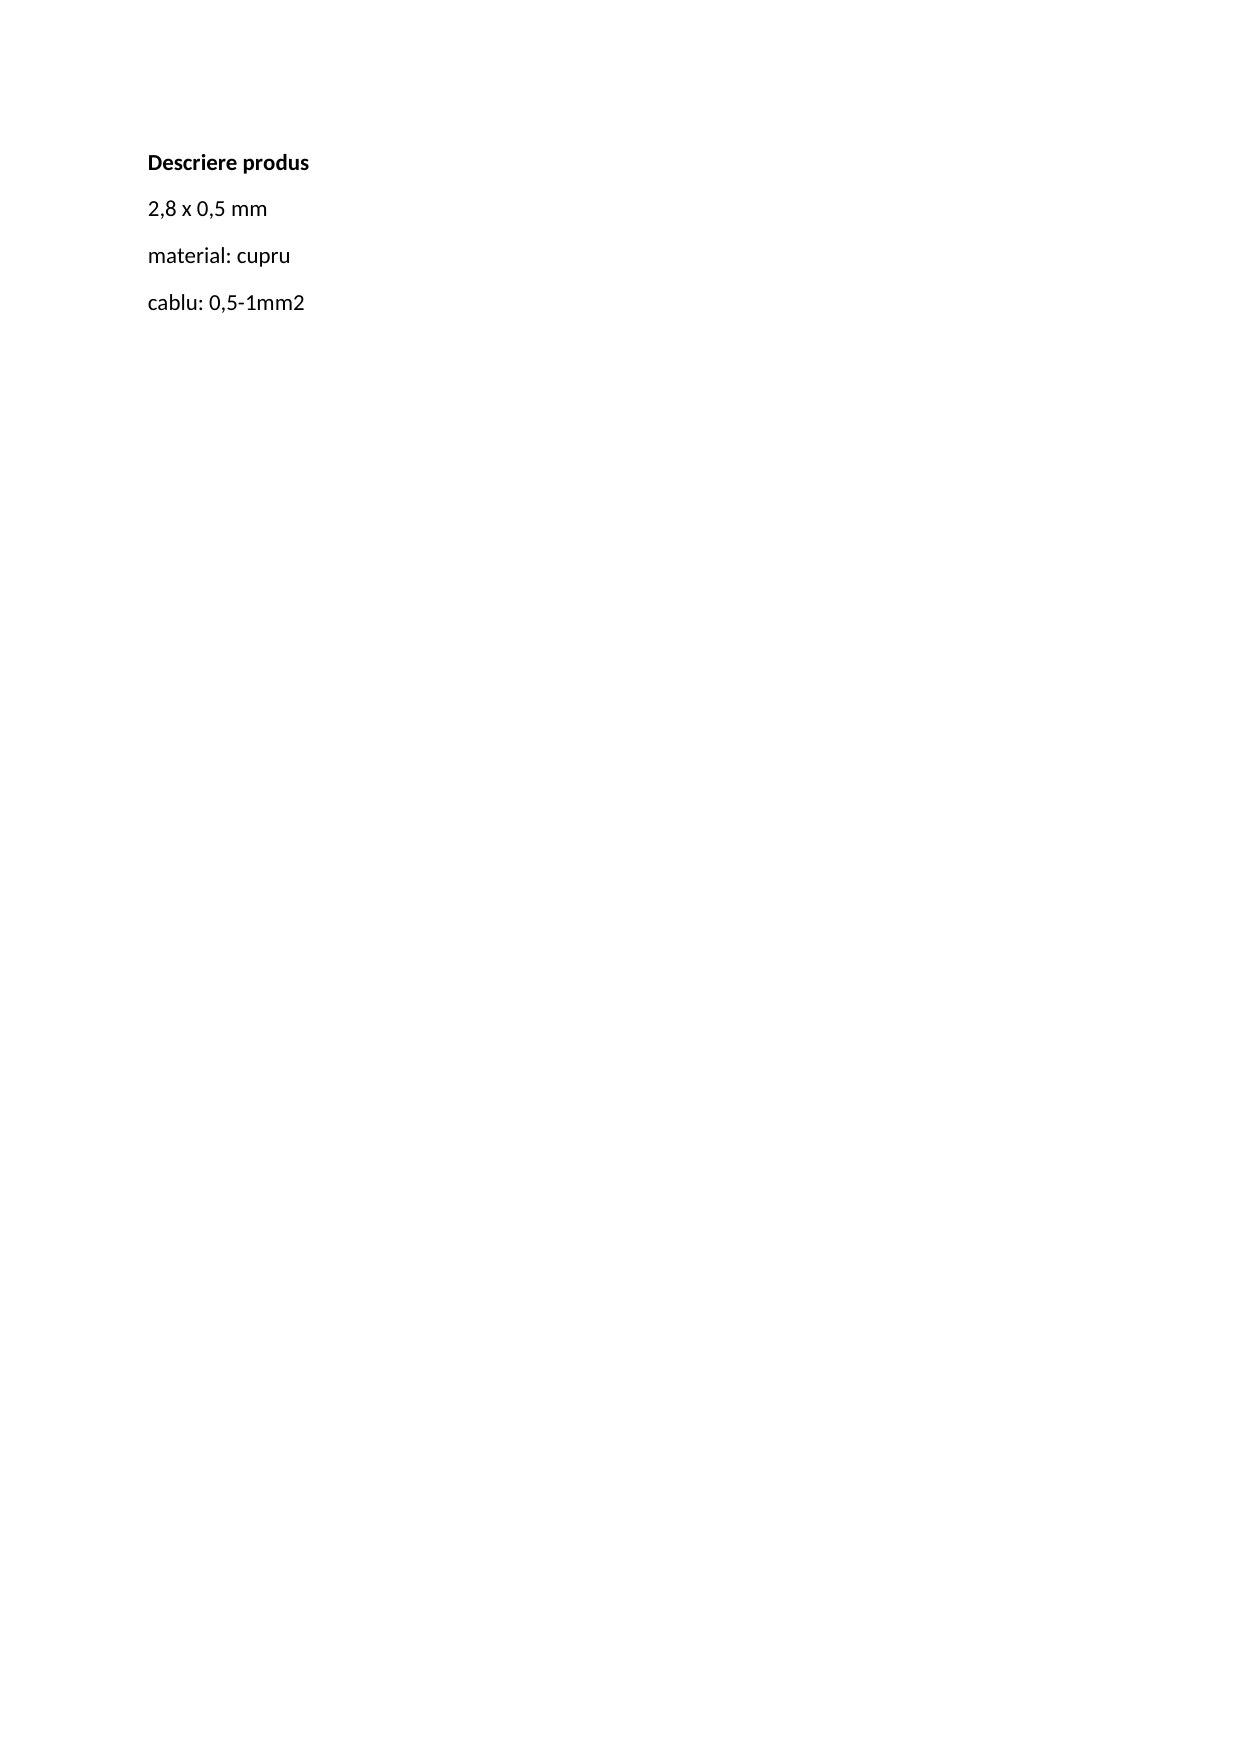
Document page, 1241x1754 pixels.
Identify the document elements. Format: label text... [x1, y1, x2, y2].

text 2,8 x 0,5 mm [148, 194, 1093, 222]
text material: cupru [148, 241, 1093, 269]
text cablu: 0,5-1mm2 [148, 288, 1093, 316]
text Descriere produs [148, 148, 1093, 176]
